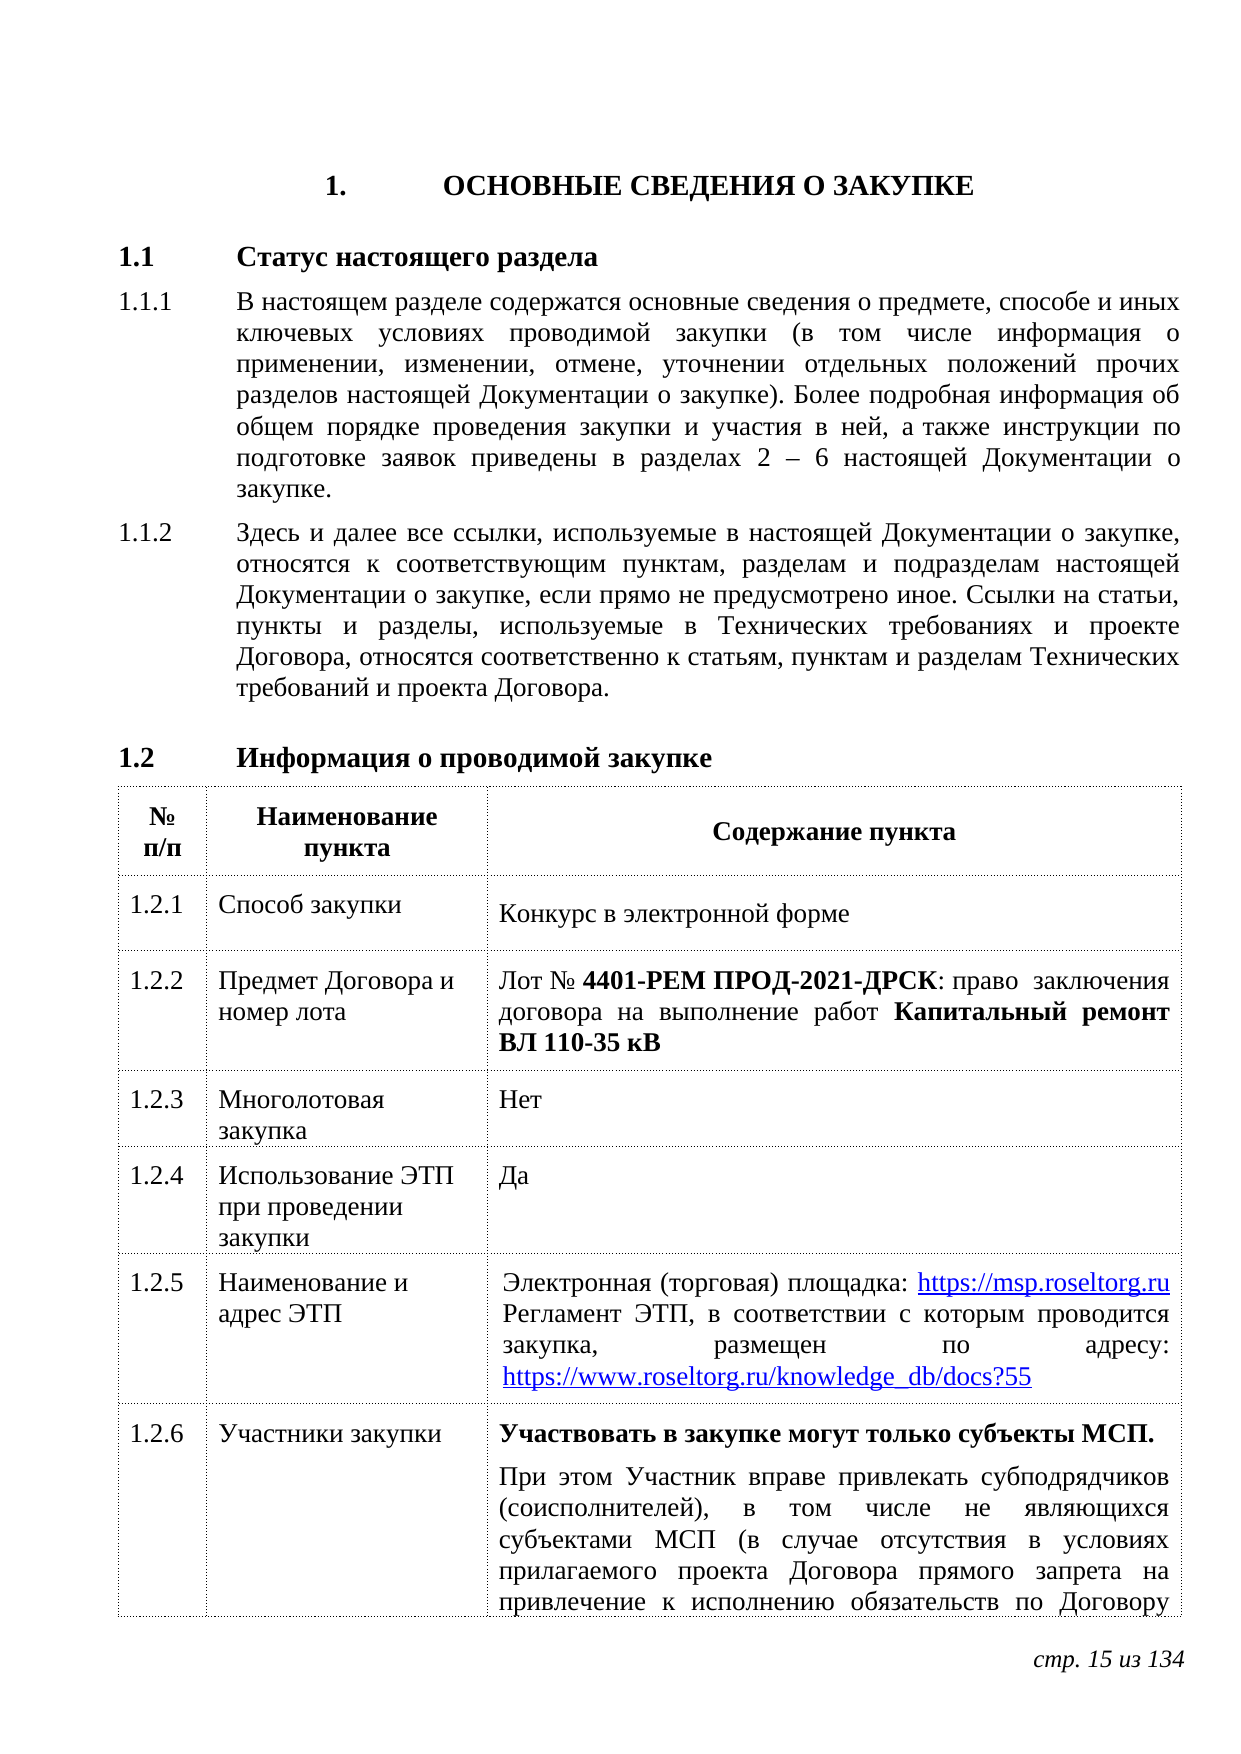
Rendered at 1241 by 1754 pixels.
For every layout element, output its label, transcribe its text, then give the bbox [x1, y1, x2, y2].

table_cell Использование ЭТП при проведении закупки [207, 1146, 487, 1253]
table_cell Лот № 4401-РЕМ ПРОД-2021-ДРСК: право заключения договора на выполнение работ Капитальный ремонт ВЛ 110-35 кВ [487, 950, 1181, 1070]
table_cell [118, 950, 207, 1070]
list В настоящем разделе содержатся основные сведения о предмете, способе и иных ключевых условиях проводимой закупки (в том числе информация о применении, изменении, отмене, уточнении отдельных положений прочих разделов настоящей Документации о закупке). Более подробная информация об общем порядке проведения закупки и участия в ней, а также инструкции по подготовке заявок приведены в разделах 2 – 6 настоящей Документации о закупке. [118, 285, 1181, 503]
table_cell [118, 1253, 207, 1403]
table_cell [118, 875, 207, 950]
subtitle Статус настоящего раздела [118, 239, 1181, 273]
list Здесь и далее все ссылки, используемые в настоящей Документации о закупке, относятся к соответствующим пунктам, разделам и подразделам настоящей Документации о закупке, если прямо не предусмотрено иное. Ссылки на статьи, пункты и разделы, используемые в Технических требованиях и проекте Договора, относятся соответственно к статьям, пунктам и разделам Технических требований и проекта Договора. [118, 516, 1181, 703]
table_cell Наименование и адрес ЭТП [207, 1253, 487, 1403]
table_header Содержание пункта [487, 786, 1181, 874]
table_header Наименование пункта [207, 786, 487, 874]
table_cell [118, 1146, 207, 1253]
subtitle Информация о проводимой закупке [118, 740, 1181, 774]
table_cell Многолотовая закупка [207, 1070, 487, 1146]
table_header № п/п [118, 786, 207, 874]
table_cell Способ закупки [207, 875, 487, 950]
subtitle ОСНОВНЫЕ СВЕДЕНИЯ О ЗАКУПКЕ [118, 168, 1181, 202]
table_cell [487, 1403, 1181, 1616]
table_cell Конкурс в электронной форме [487, 875, 1181, 950]
table_cell Да [487, 1146, 1181, 1253]
table_cell [118, 1403, 207, 1616]
table_cell Предмет Договора и номер лота [207, 950, 487, 1070]
table_cell Электронная (торговая) площадка: https://msp.roseltorg.ru Регламент ЭТП, в соответствии с которым проводится закупка, размещен по адресу: https://www.roseltorg.ru/knowledge_db/docs?55 [487, 1253, 1181, 1403]
table_cell Участники закупки [207, 1403, 487, 1616]
table_cell Нет [487, 1070, 1181, 1146]
table_cell [118, 1070, 207, 1146]
